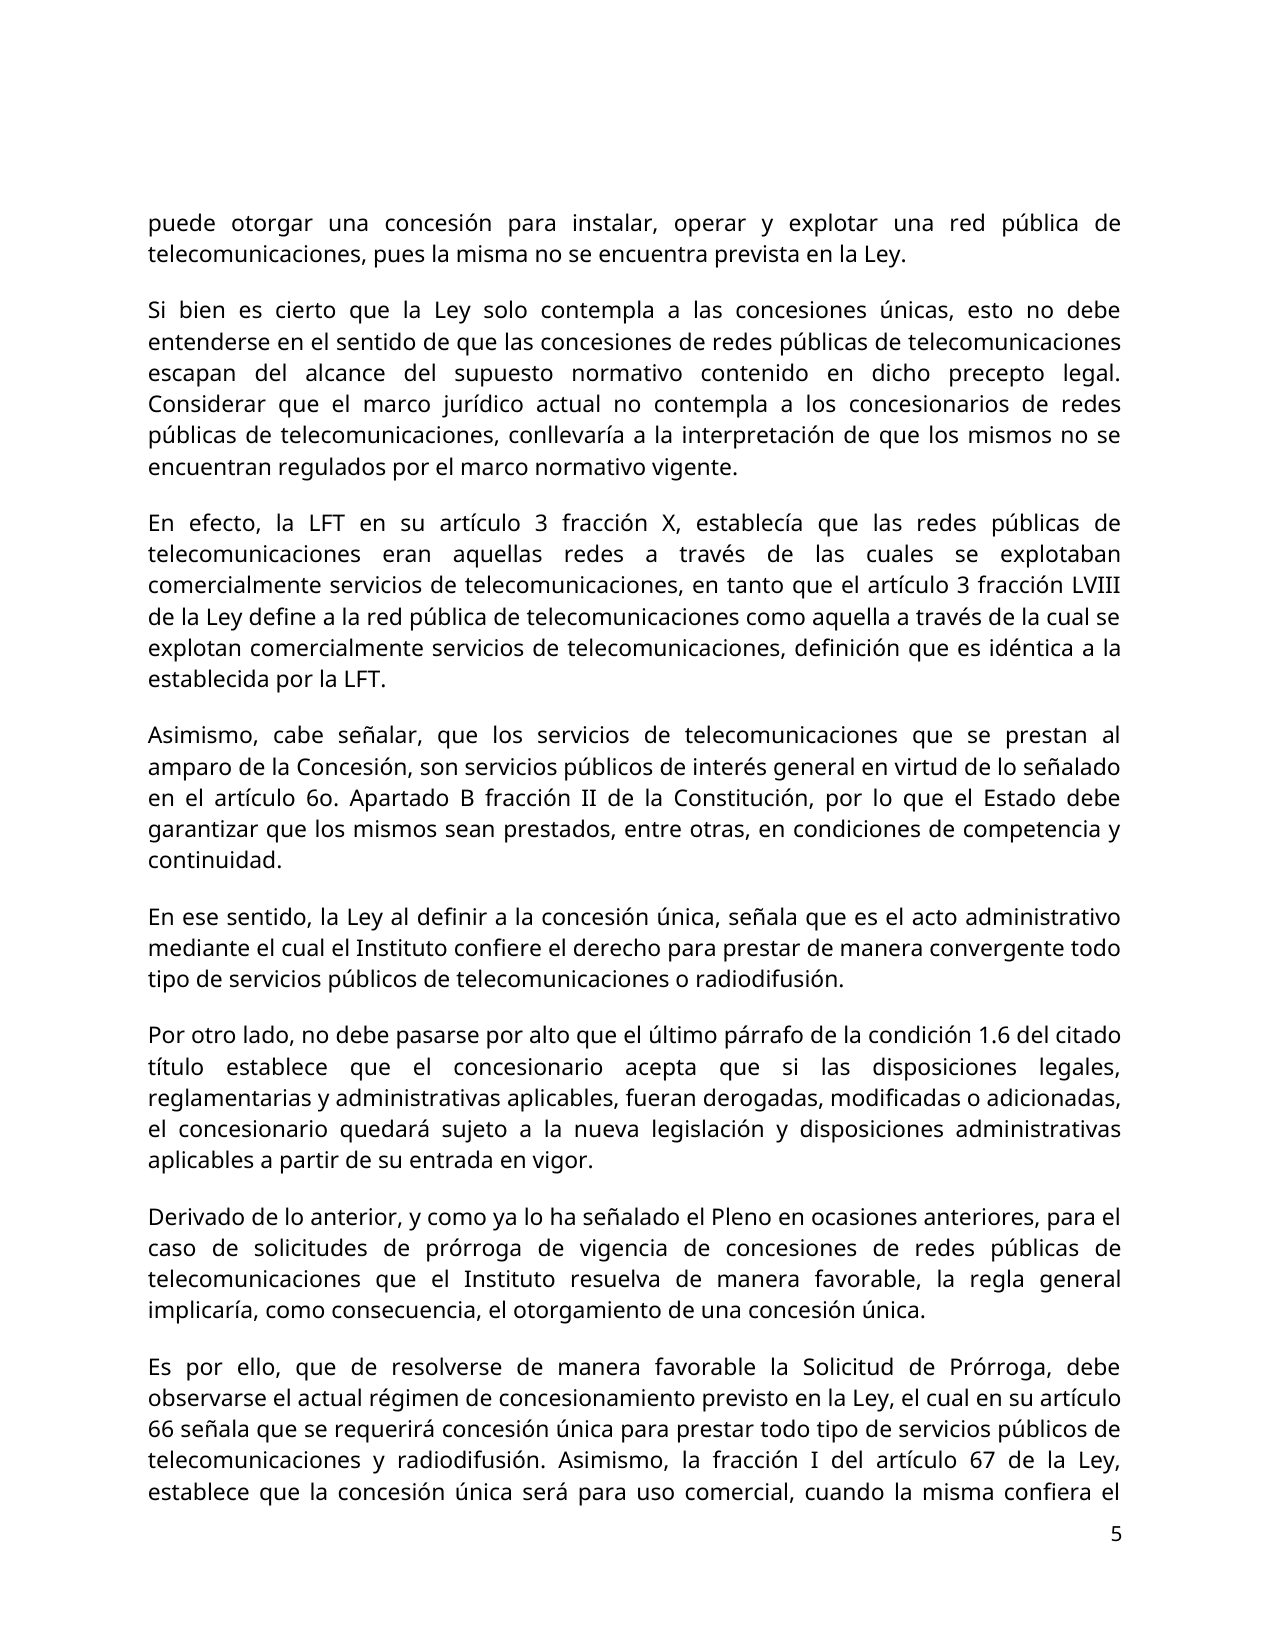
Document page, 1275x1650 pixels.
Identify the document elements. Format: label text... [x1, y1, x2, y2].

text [148, 207, 1122, 269]
text En ese sentido, la Ley al definir a la concesión única, señala que es el acto administrativo mediante el cual el Instituto confiere el derecho para prestar de manera convergente todo tipo de servicios públicos de telecomunicaciones o radiodifusión. [148, 901, 1122, 994]
text En efecto, la LFT en su artículo 3 fracción X, establecía que las redes públicas de telecomunicaciones eran aquellas redes a través de las cuales se explotaban comercialmente servicios de telecomunicaciones, en tanto que el artículo 3 fracción LVIII de la Ley define a la red pública de telecomunicaciones como aquella a través de la cual se explotan comercialmente servicios de telecomunicaciones, definición que es idéntica a la establecida por la LFT. [148, 507, 1122, 694]
text Derivado de lo anterior, y como ya lo ha señalado el Pleno en ocasiones anteriores, para el caso de solicitudes de prórroga de vigencia de concesiones de redes públicas de telecomunicaciones que el Instituto resuelva de manera favorable, la regla general implicaría, como consecuencia, el otorgamiento de una concesión única. [148, 1201, 1122, 1326]
text Asimismo, cabe señalar, que los servicios de telecomunicaciones que se prestan al amparo de la Concesión, son servicios públicos de interés general en virtud de lo señalado en el artículo 6o. Apartado B fracción II de la Constitución, por lo que el Estado debe garantizar que los mismos sean prestados, entre otras, en condiciones de competencia y continuidad. [148, 719, 1122, 876]
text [148, 1351, 1122, 1507]
text Si bien es cierto que la Ley solo contempla a las concesiones únicas, esto no debe entenderse en el sentido de que las concesiones de redes públicas de telecomunicaciones escapan del alcance del supuesto normativo contenido en dicho precepto legal. Considerar que el marco jurídico actual no contempla a los concesionarios de redes públicas de telecomunicaciones, conllevaría a la interpretación de que los mismos no se encuentran regulados por el marco normativo vigente. [148, 294, 1122, 482]
text Por otro lado, no debe pasarse por alto que el último párrafo de la condición 1.6 del citado título establece que el concesionario acepta que si las disposiciones legales, reglamentarias y administrativas aplicables, fueran derogadas, modificadas o adicionadas, el concesionario quedará sujeto a la nueva legislación y disposiciones administrativas aplicables a partir de su entrada en vigor. [148, 1019, 1122, 1176]
